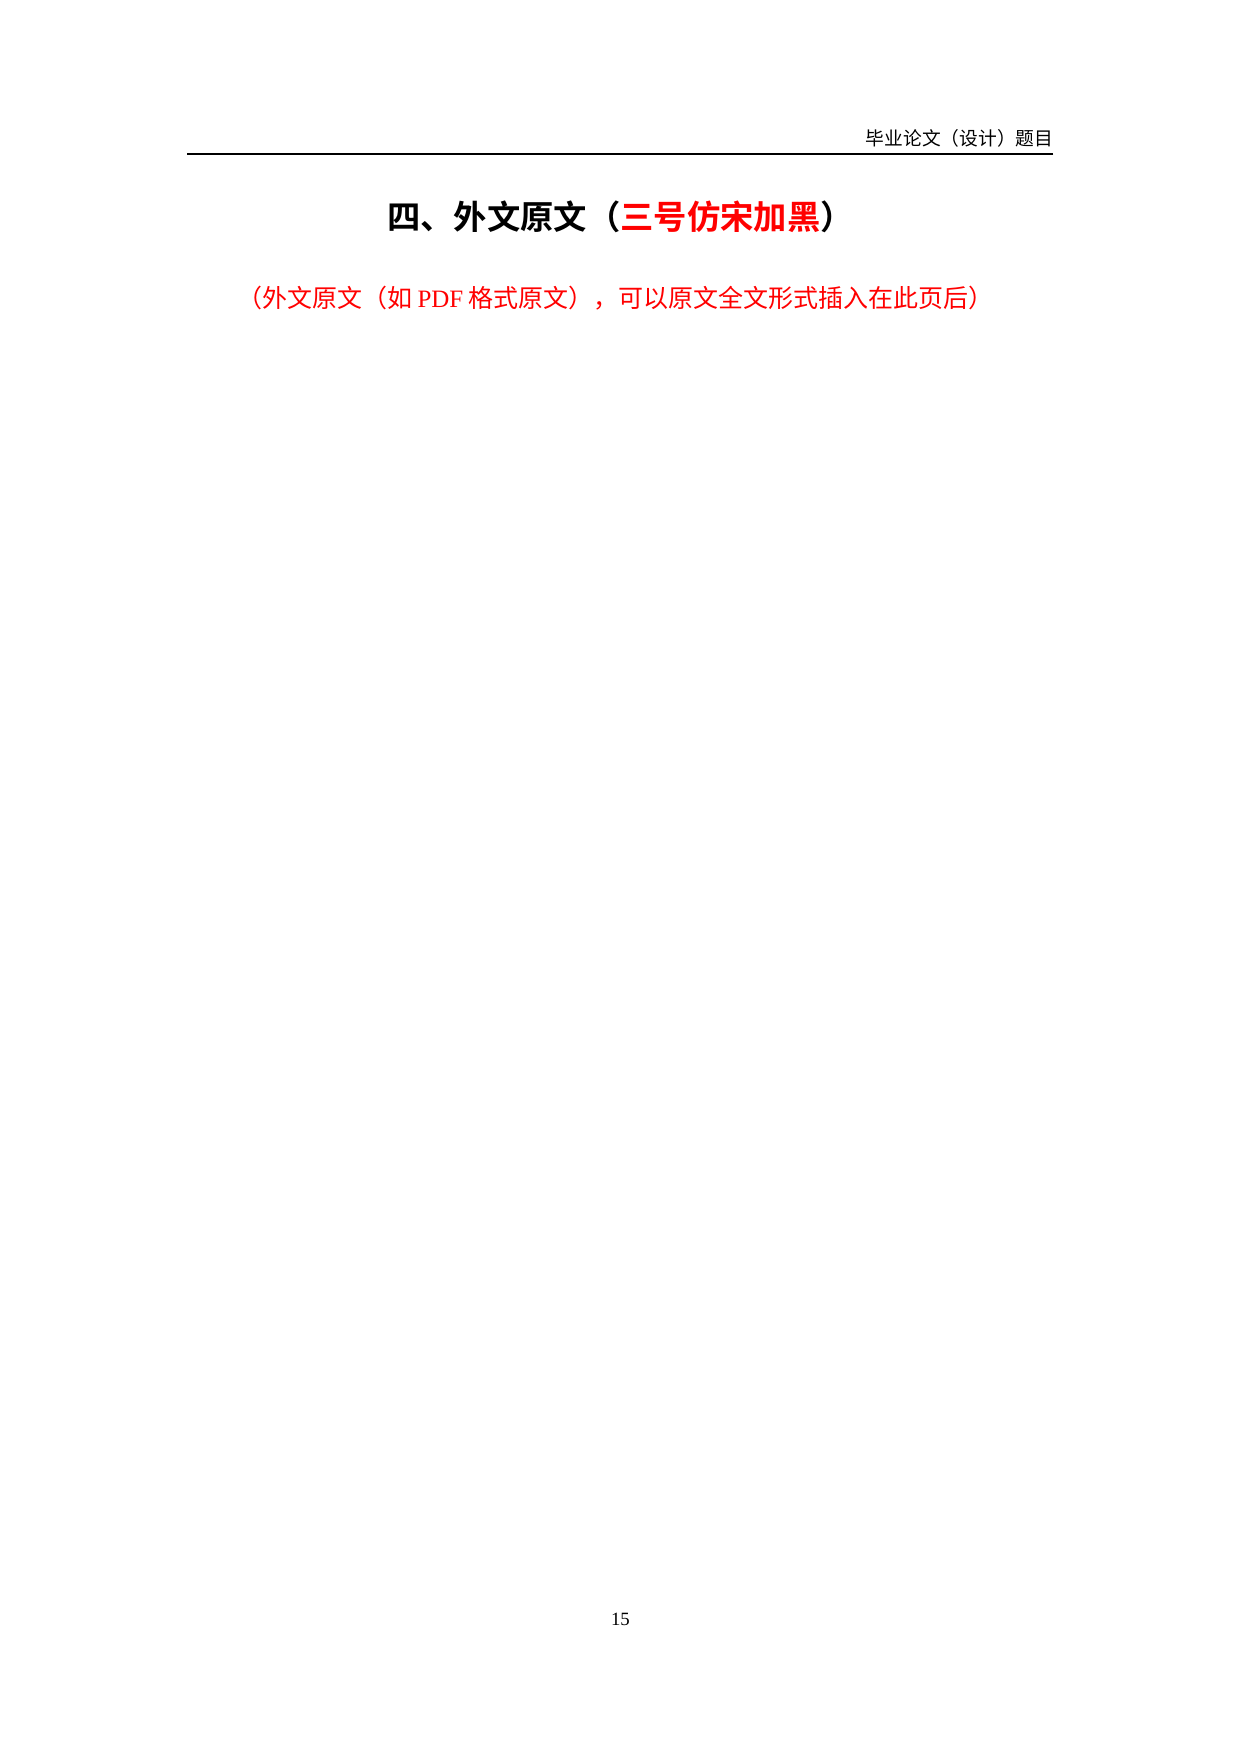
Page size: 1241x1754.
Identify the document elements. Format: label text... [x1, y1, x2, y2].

subtitle 四、外文原文（三号仿宋加黑） [187, 182, 1053, 247]
text （外文原文（如PDF格式原文），可以原文全文形式插入在此页后） [187, 264, 1053, 329]
